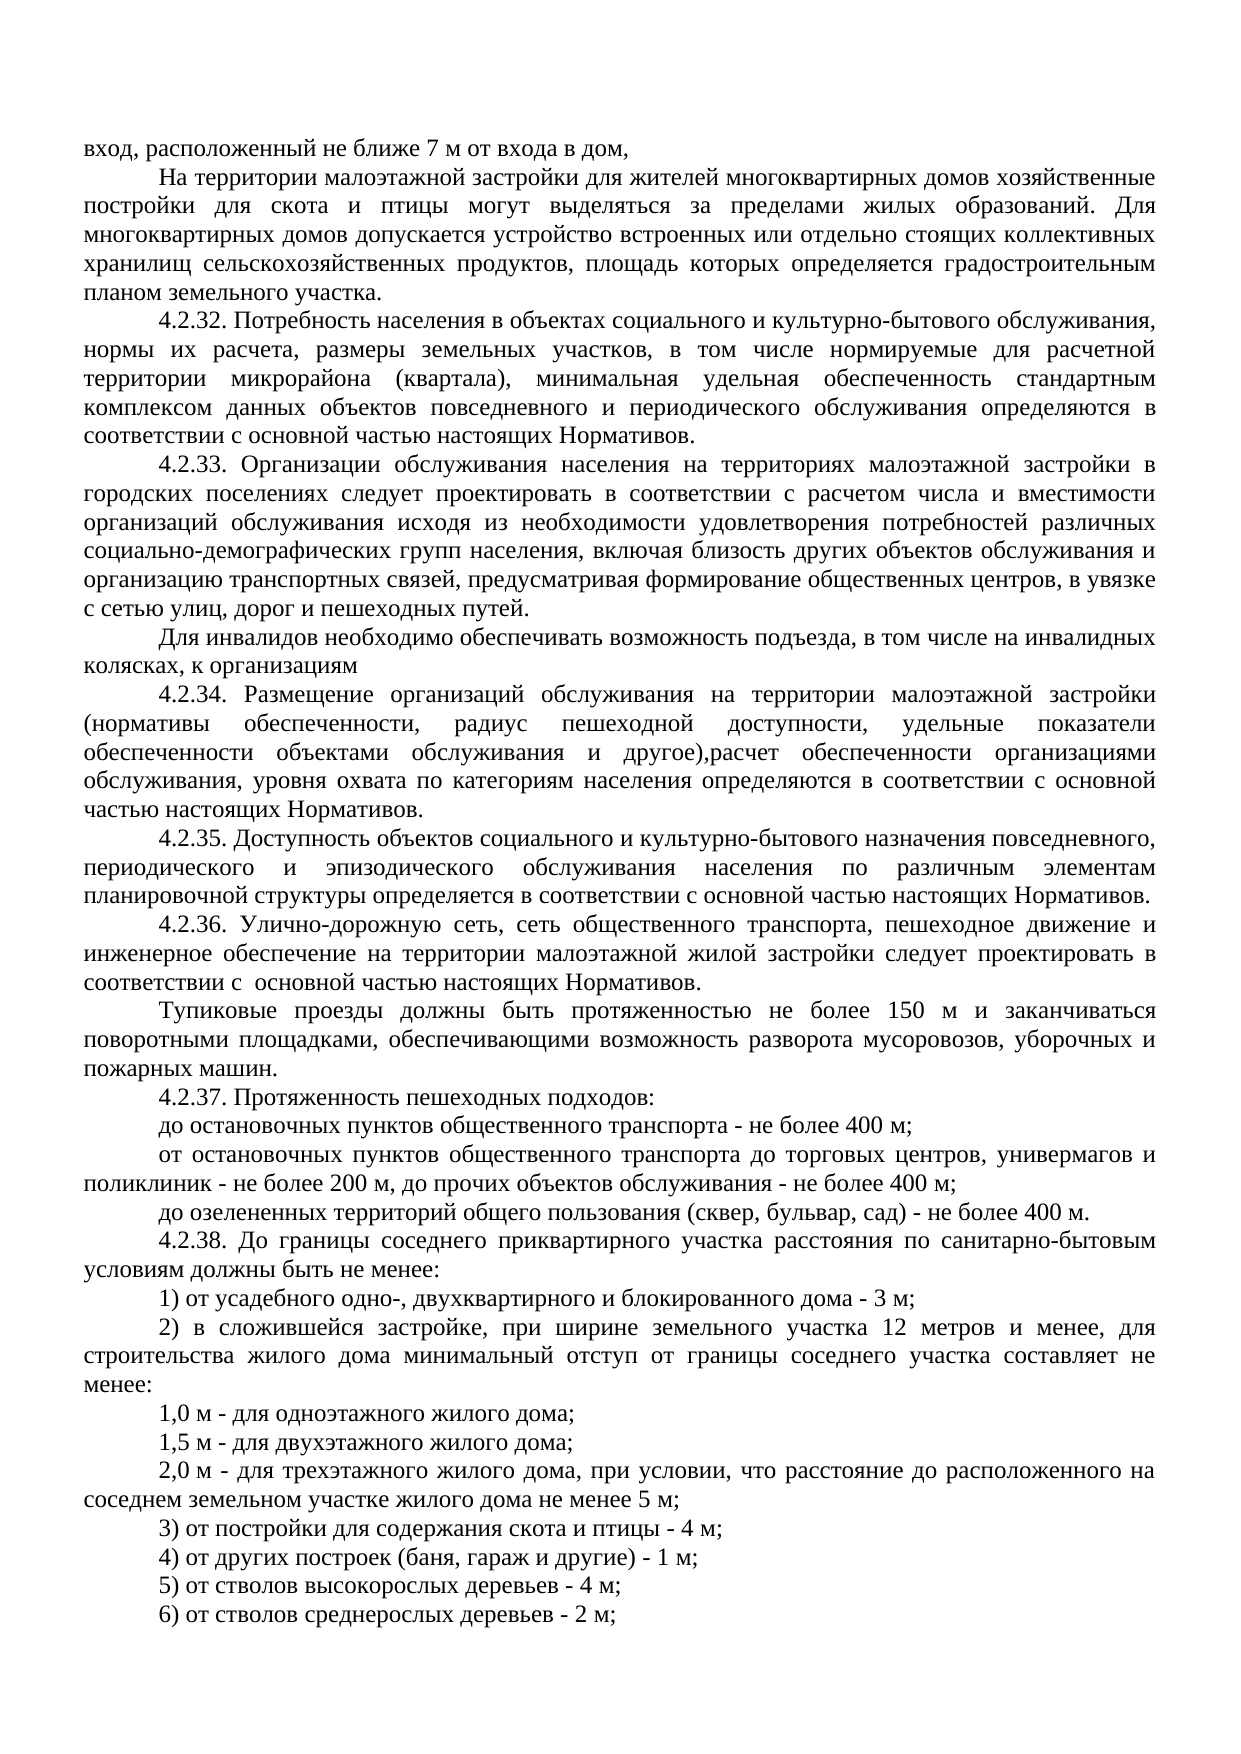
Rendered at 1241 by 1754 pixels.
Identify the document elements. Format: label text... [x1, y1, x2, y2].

text до озелененных территорий общего пользования (сквер, бульвар, сад) - не более 400 м. [83, 1197, 1157, 1225]
text до остановочных пунктов общественного транспорта - не более 400 м; [83, 1110, 1157, 1139]
text 5) от стволов высокорослых деревьев - 4 м; [83, 1570, 1157, 1599]
text 1,0 м - для одноэтажного жилого дома; [83, 1398, 1157, 1427]
text 4.2.34. Размещение организаций обслуживания на территории малоэтажной застройки (нормативы обеспеченности, радиус пешеходной доступности, удельные показатели обеспеченности объектами обслуживания и другое),расчет обеспеченности организациями обслуживания, уровня охвата по категориям населения определяются в соответствии с основной частью настоящих Нормативов. [83, 679, 1157, 823]
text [83, 133, 1157, 162]
text от остановочных пунктов общественного транспорта до торговых центров, универмагов и поликлиник - не более 200 м, до прочих объектов обслуживания - не более 400 м; [83, 1139, 1157, 1197]
text 4.2.35. Доступность объектов социального и культурно-бытового назначения повседневного, периодического и эпизодического обслуживания населения по различным элементам планировочной структуры определяется в соответствии с основной частью настоящих Нормативов. [83, 823, 1157, 909]
text На территории малоэтажной застройки для жителей многоквартирных домов хозяйственные постройки для скота и птицы могут выделяться за пределами жилых образований. Для многоквартирных домов допускается устройство встроенных или отдельно стоящих коллективных хранилищ сельскохозяйственных продуктов, площадь которых определяется градостроительным планом земельного участка. [83, 162, 1157, 305]
text Для инвалидов необходимо обеспечивать возможность подъезда, в том числе на инвалидных колясках, к организациям [83, 622, 1157, 679]
text 4.2.32. Потребность населения в объектах социального и культурно-бытового обслуживания, нормы их расчета, размеры земельных участков, в том числе нормируемые для расчетной территории микрорайона (квартала), минимальная удельная обеспеченность стандартным комплексом данных объектов повседневного и периодического обслуживания определяются в соответствии с основной частью настоящих Нормативов. [83, 305, 1157, 449]
text 3) от постройки для содержания скота и птицы - 4 м; [83, 1513, 1157, 1542]
text 4.2.36. Улично-дорожную сеть, сеть общественного транспорта, пешеходное движение и инженерное обеспечение на территории малоэтажной жилой застройки следует проектировать в соответствии с основной частью настоящих Нормативов. [83, 909, 1157, 995]
text 2,0 м - для трехэтажного жилого дома, при условии, что расстояние до расположенного на соседнем земельном участке жилого дома не менее 5 м; [83, 1455, 1157, 1513]
text 4.2.33. Организации обслуживания населения на территориях малоэтажной застройки в городских поселениях следует проектировать в соответствии с расчетом числа и вместимости организаций обслуживания исходя из необходимости удовлетворения потребностей различных социально-демографических групп населения, включая близость других объектов обслуживания и организацию транспортных связей, предусматривая формирование общественных центров, в увязке с сетью улиц, дорог и пешеходных путей. [83, 449, 1157, 622]
text 4) от других построек (баня, гараж и другие) - 1 м; [83, 1542, 1157, 1570]
text Тупиковые проезды должны быть протяженностью не более 150 м и заканчиваться поворотными площадками, обеспечивающими возможность разворота мусоровозов, уборочных и пожарных машин. [83, 995, 1157, 1082]
text 4.2.37. Протяженность пешеходных подходов: [83, 1082, 1157, 1110]
text 4.2.38. До границы соседнего приквартирного участка расстояния по санитарно-бытовым условиям должны быть не менее: [83, 1225, 1157, 1283]
text 1) от усадебного одно-, двухквартирного и блокированного дома - 3 м; [83, 1283, 1157, 1312]
text 6) от стволов среднерослых деревьев - 2 м; [83, 1599, 1157, 1628]
text 2) в сложившейся застройке, при ширине земельного участка 12 метров и менее, для строительства жилого дома минимальный отступ от границы соседнего участка составляет не менее: [83, 1312, 1157, 1398]
text 1,5 м - для двухэтажного жилого дома; [83, 1427, 1157, 1455]
